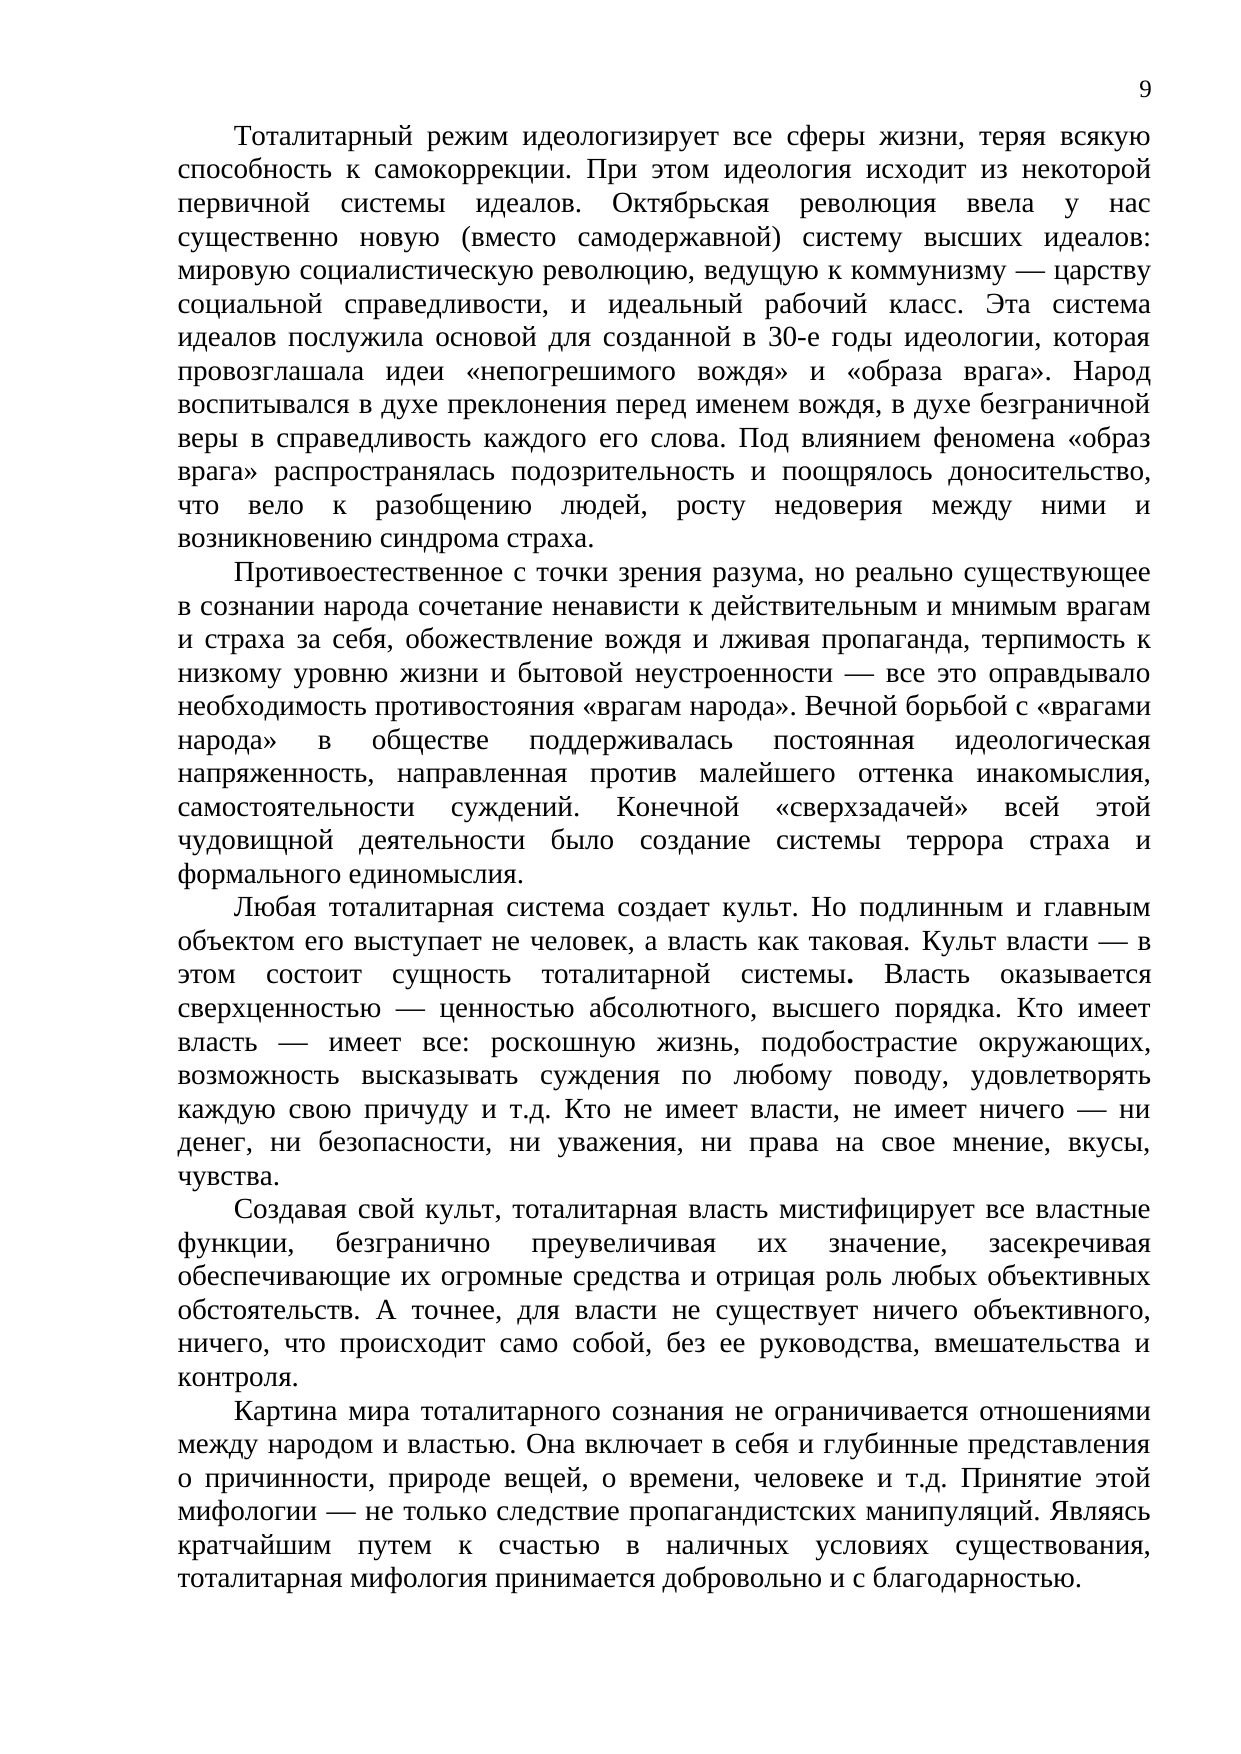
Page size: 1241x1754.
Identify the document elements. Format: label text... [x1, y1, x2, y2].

text Любая тоталитарная система создает культ. Но подлинным и главным объектом его выступает не человек, а власть как таковая. Культ власти — в этом состоит сущность тоталитарной системы. Власть оказывается сверхценностью — ценностью абсолютного, высшего порядка. Кто имеет власть — имеет все: роскошную жизнь, подобострастие окружающих, возможность высказывать суждения по любому поводу, удовлетворять каждую свою причуду и т.д. Кто не имеет власти, не имеет ничего — ни денег, ни безопасности, ни уважения, ни права на свое мнение, вкусы, чувства. [177, 889, 1152, 1191]
text Противоестественное с точки зрения разума, но реально существующее в сознании народа сочетание ненависти к действительным и мнимым врагам и страха за себя, обожествление вождя и лживая пропаганда, терпимость к низкому уровню жизни и бытовой неустроенности — все это оправдывало необходимость противостояния «врагам народа». Вечной борьбой с «врагами народа» в обществе поддерживалась постоянная идеологическая напряженность, направленная против малейшего оттенка инакомыслия, самостоятельности суждений. Конечной «сверхзадачей» всей этой чудовищной деятельности было создание системы террора страха и формального единомыслия. [177, 554, 1152, 889]
text Тоталитарный режим идеологизирует все сферы жизни, теряя всякую способность к самокоррекции. При этом идеология исходит из некоторой первичной системы идеалов. Октябрьская революция ввела у нас существенно новую (вместо самодержавной) систему высших идеалов: мировую социалистическую революцию, ведущую к коммунизму — царству социальной справедливости, и идеальный рабочий класс. Эта система идеалов послужила основой для созданной в 30-е годы идеологии, которая провозглашала идеи «непогрешимого вождя» и «образа врага». Народ воспитывался в духе преклонения перед именем вождя, в духе безграничной веры в справедливость каждого его слова. Под влиянием феномена «образ врага» распространялась подозрительность и поощрялось доносительство, что вело к разобщению людей, росту недоверия между ними и возникновению синдрома страха. [177, 118, 1152, 554]
text Создавая свой культ, тоталитарная власть мистифицирует все властные функции, безгранично преувеличивая их значение, засекречивая обеспечивающие их огромные средства и отрицая роль любых объективных обстоятельств. А точнее, для власти не существует ничего объективного, ничего, что происходит само собой, без ее руководства, вмешательства и контроля. [177, 1191, 1152, 1393]
text Картина мира тоталитарного сознания не ограничивается отношениями между народом и властью. Она включает в себя и глубинные представления о причинности, природе вещей, о времени, человеке и т.д. Принятие этой мифологии — не только следствие пропагандистских манипуляций. Являясь кратчайшим путем к счастью в наличных условиях существования, тоталитарная мифология принимается добровольно и с благодарностью. [177, 1393, 1152, 1594]
